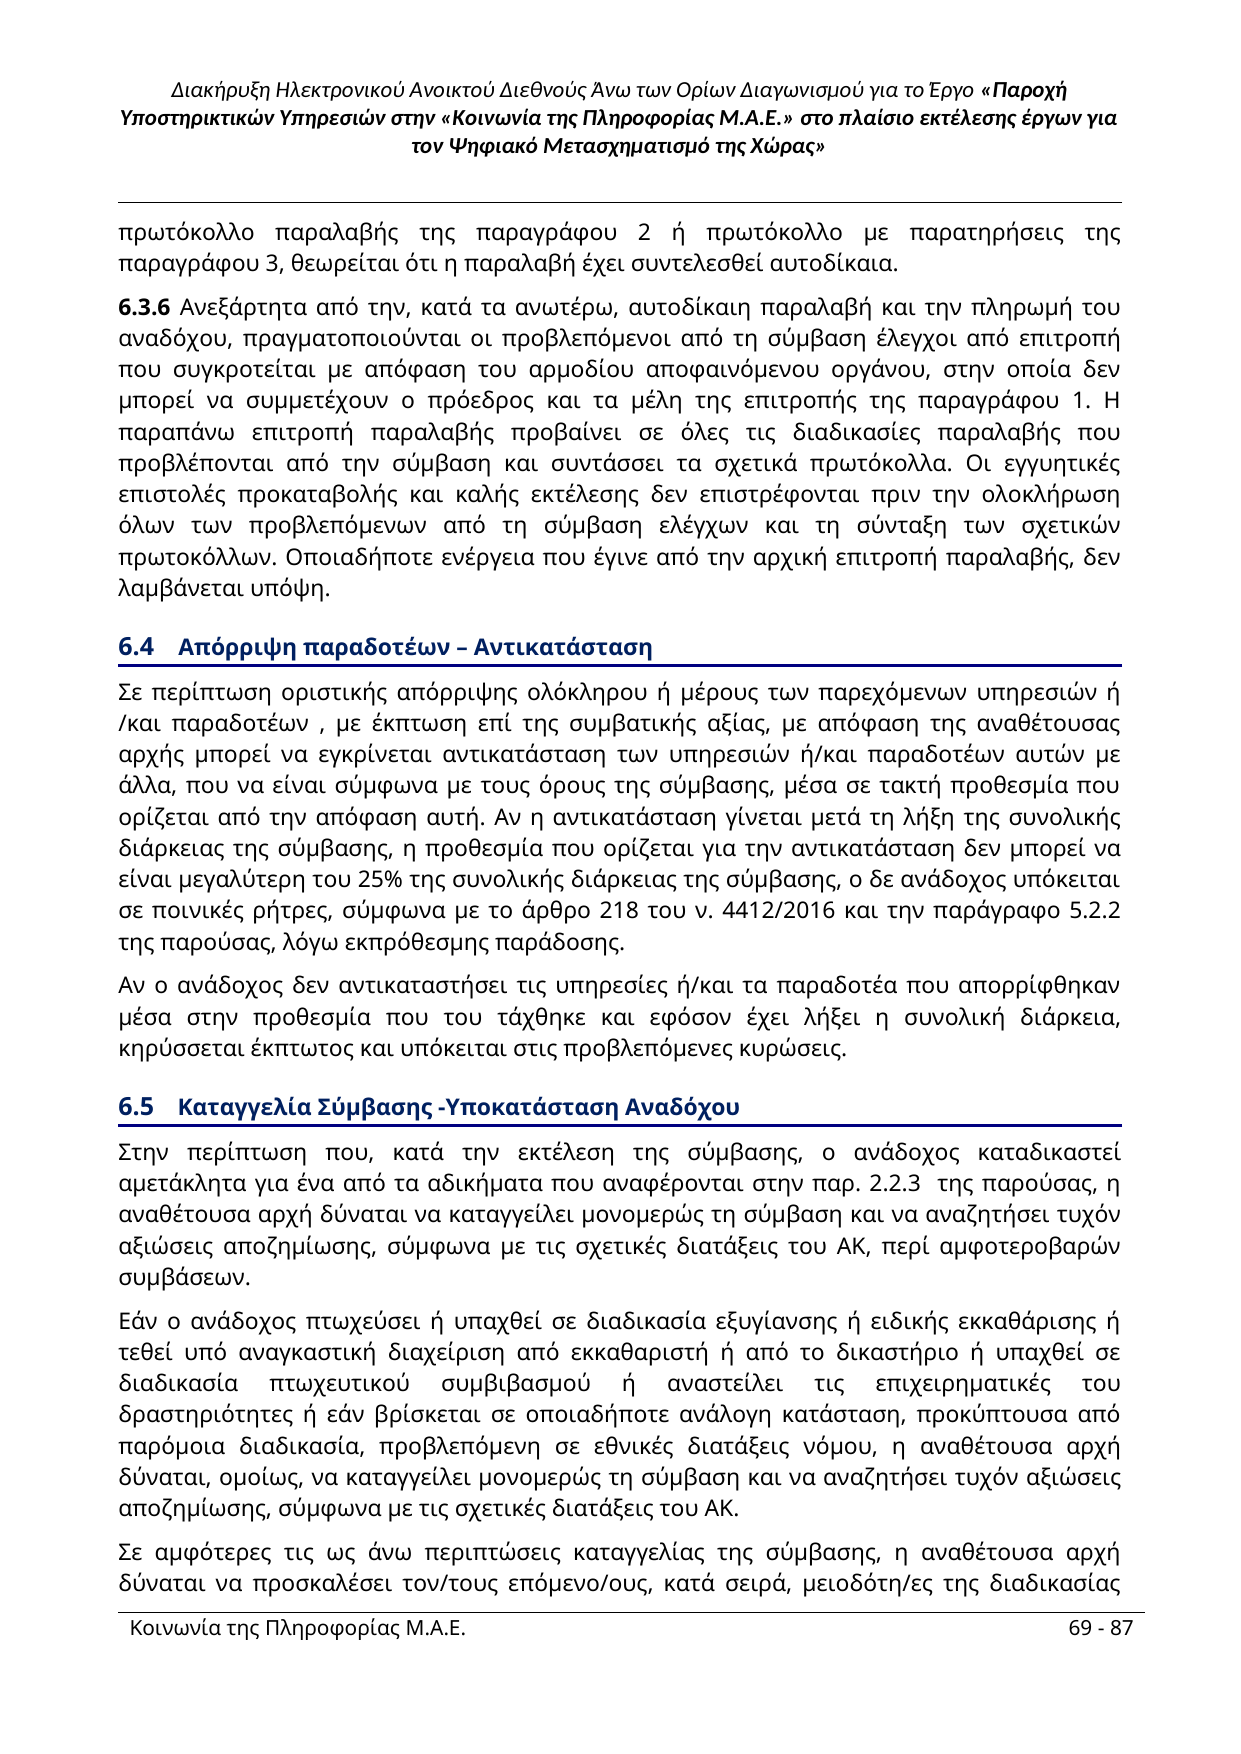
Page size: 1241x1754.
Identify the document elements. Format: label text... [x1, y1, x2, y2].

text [118, 1536, 1122, 1598]
text Αν ο ανάδοχος δεν αντικαταστήσει τις υπηρεσίες ή/και τα παραδοτέα που απορρίφθηκαν μέσα στην προθεσμία που του τάχθηκε και εφόσον έχει λήξει η συνολική διάρκεια, κηρύσσεται έκπτωτος και υπόκειται στις προβλεπόμενες κυρώσεις. [118, 969, 1122, 1063]
subtitle Καταγγελία Σύμβασης -Υποκατάσταση Αναδόχου [118, 1088, 1122, 1124]
subtitle Απόρριψη παραδοτέων – Αντικατάσταση [118, 628, 1122, 664]
text Εάν ο ανάδοχος πτωχεύσει ή υπαχθεί σε διαδικασία εξυγίανσης ή ειδικής εκκαθάρισης ή τεθεί υπό αναγκαστική διαχείριση από εκκαθαριστή ή από το δικαστήριο ή υπαχθεί σε διαδικασία πτωχευτικού συμβιβασμού ή αναστείλει τις επιχειρηματικές του δραστηριότητες ή εάν βρίσκεται σε οποιαδήποτε ανάλογη κατάσταση, προκύπτουσα από παρόμοια διαδικασία, προβλεπόμενη σε εθνικές διατάξεις νόμου, η αναθέτουσα αρχή δύναται, ομοίως, να καταγγείλει μονομερώς τη σύμβαση και να αναζητήσει τυχόν αξιώσεις αποζημίωσης, σύμφωνα με τις σχετικές διατάξεις του ΑΚ. [118, 1304, 1122, 1523]
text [118, 216, 1122, 278]
text Στην περίπτωση που, κατά την εκτέλεση της σύμβασης, ο ανάδοχος καταδικαστεί αμετάκλητα για ένα από τα αδικήματα που αναφέρονται στην παρ. 2.2.3 της παρούσας, η αναθέτουσα αρχή δύναται να καταγγείλει μονομερώς τη σύμβαση και να αναζητήσει τυχόν αξιώσεις αποζημίωσης, σύμφωνα με τις σχετικές διατάξεις του ΑΚ, περί αμφοτεροβαρών συμβάσεων. [118, 1136, 1122, 1292]
text 6.3.6 Ανεξάρτητα από την, κατά τα ανωτέρω, αυτοδίκαιη παραλαβή και την πληρωμή του αναδόχου, πραγματοποιούνται οι προβλεπόμενοι από τη σύμβαση έλεγχοι από επιτροπή που συγκροτείται με απόφαση του αρμοδίου αποφαινόμενου οργάνου, στην οποία δεν μπορεί να συμμετέχουν ο πρόεδρος και τα μέλη της επιτροπής της παραγράφου 1. Η παραπάνω επιτροπή παραλαβής προβαίνει σε όλες τις διαδικασίες παραλαβής που προβλέπονται από την σύμβαση και συντάσσει τα σχετικά πρωτόκολλα. Οι εγγυητικές επιστολές προκαταβολής και καλής εκτέλεσης δεν επιστρέφονται πριν την ολοκλήρωση όλων των προβλεπόμενων από τη σύμβαση ελέγχων και τη σύνταξη των σχετικών πρωτοκόλλων. Οποιαδήποτε ενέργεια που έγινε από την αρχική επιτροπή παραλαβής, δεν λαμβάνεται υπόψη. [118, 291, 1122, 603]
text Σε περίπτωση οριστικής απόρριψης ολόκληρου ή μέρους των παρεχόμενων υπηρεσιών ή /και παραδοτέων , με έκπτωση επί της συμβατικής αξίας, με απόφαση της αναθέτουσας αρχής μπορεί να εγκρίνεται αντικατάσταση των υπηρεσιών ή/και παραδοτέων αυτών με άλλα, που να είναι σύμφωνα με τους όρους της σύμβασης, μέσα σε τακτή προθεσμία που ορίζεται από την απόφαση αυτή. Αν η αντικατάσταση γίνεται μετά τη λήξη της συνολικής διάρκειας της σύμβασης, η προθεσμία που ορίζεται για την αντικατάσταση δεν μπορεί να είναι μεγαλύτερη του 25% της συνολικής διάρκειας της σύμβασης, ο δε ανάδοχος υπόκειται σε ποινικές ρήτρες, σύμφωνα με το άρθρο 218 του ν. 4412/2016 και την παράγραφο 5.2.2 της παρούσας, λόγω εκπρόθεσμης παράδοσης. [118, 676, 1122, 957]
